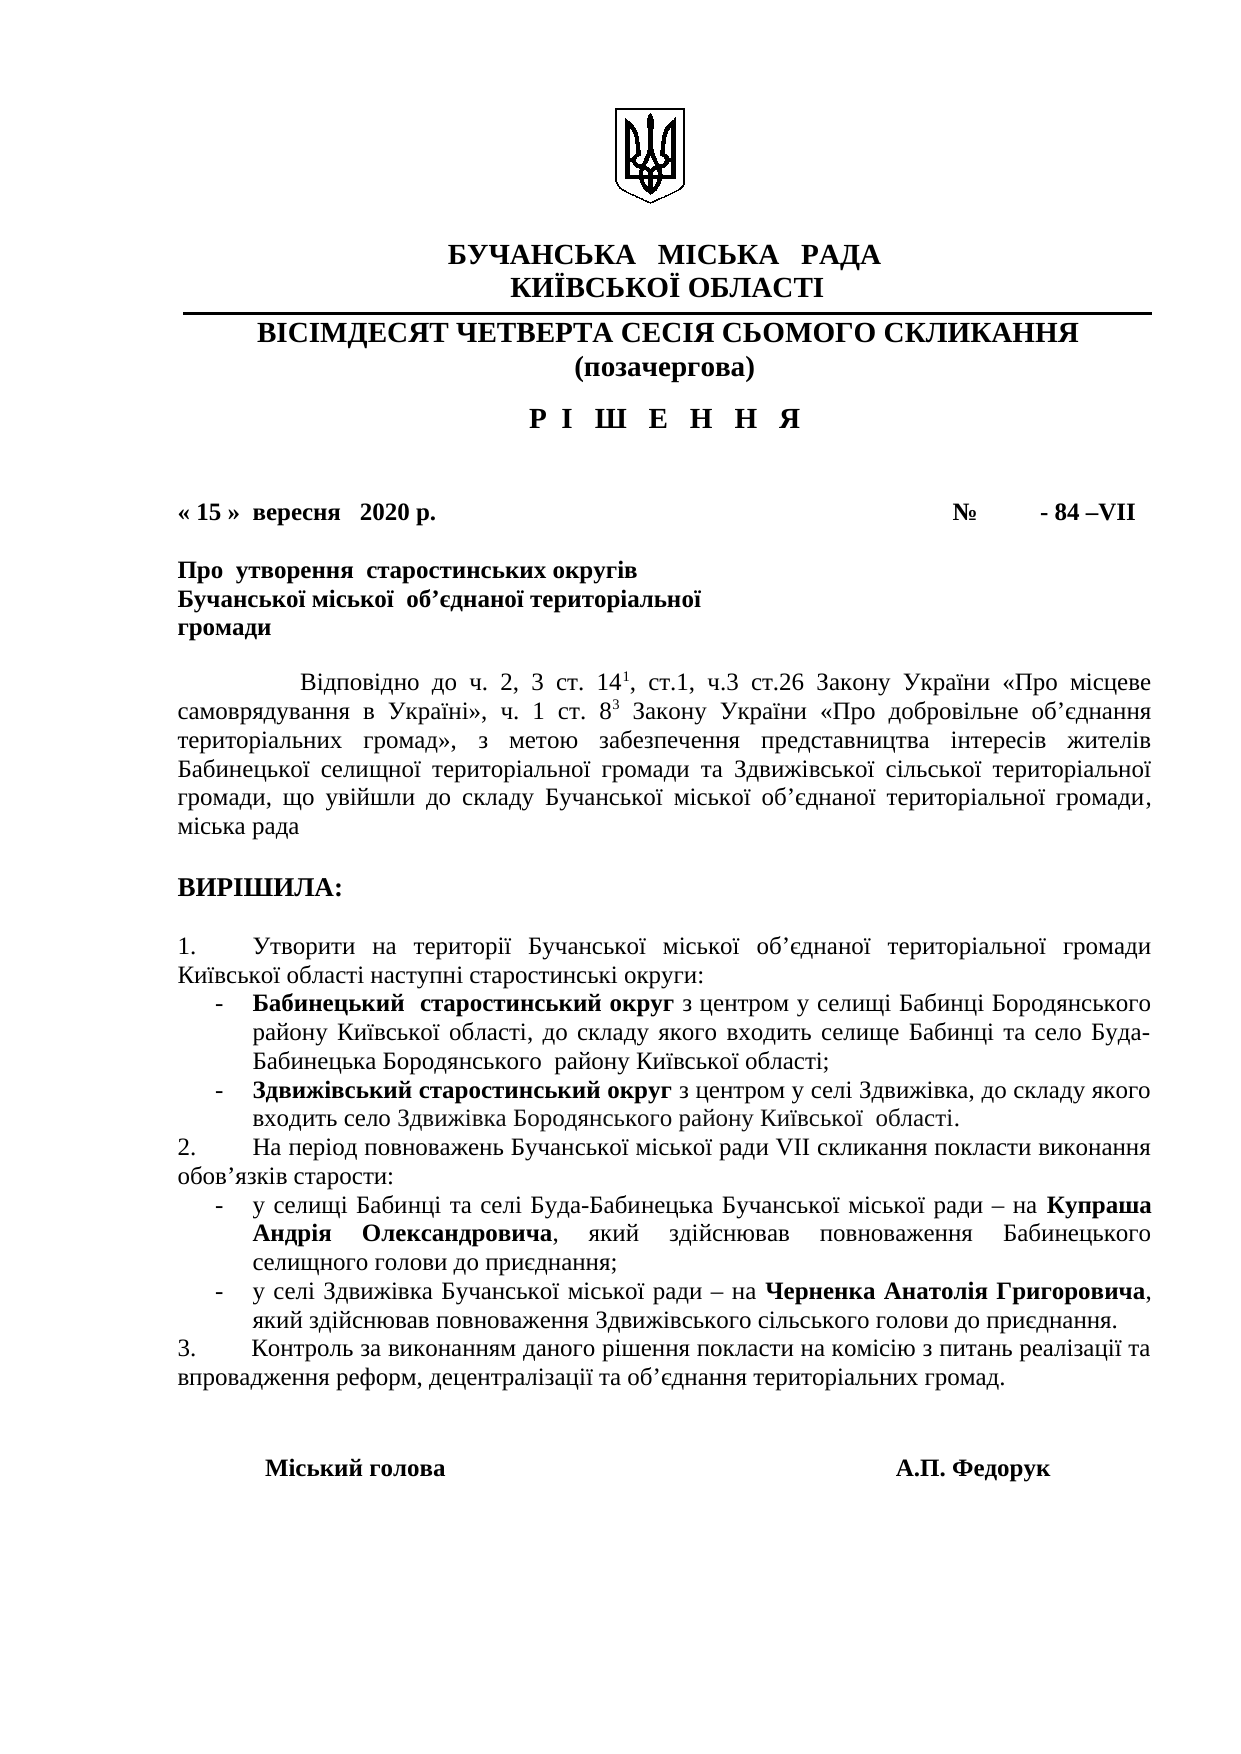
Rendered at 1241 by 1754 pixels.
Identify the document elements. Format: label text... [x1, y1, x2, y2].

text Р І Ш Е Н Н Я [177, 402, 1152, 435]
list Здвижівський старостинський округ з центром у селі Здвижівка, до складу якого входить село Здвижівка Бородянського району Київської області. [215, 1075, 1152, 1132]
subtitle КИЇВСЬКОЇ ОБЛАСТІ [183, 270, 1152, 312]
text Про утворення старостинських округів [177, 555, 797, 584]
list На період повноважень Бучанської міської ради VII скликання покласти виконання обов’язків старости: [177, 1132, 1152, 1190]
list Контроль за виконанням даного рішення покласти на комісію з питань реалізації та впровадження реформ, децентралізації та об’єднання територіальних громад. [177, 1333, 1152, 1391]
text громади [177, 612, 797, 641]
text Відповідно до ч. 2, 3 ст. 141, ст.1, ч.3 ст.26 Закону України «Про місцеве самоврядування в Україні», ч. 1 ст. 83 Закону України «Про добровільне об’єднання територіальних громад», з метою забезпечення представництва інтересів жителів Бабинецької селищної територіальної громади та Здвижівської сільської територіальної громади, що увійшли до складу Бучанської міської об’єднаної територіальної громади, міська рада [177, 782, 1152, 840]
text (позачергова) [177, 349, 1152, 382]
text ВІСІМДЕСЯТ ЧЕТВЕРТА СЕСІЯ СЬОМОГО СКЛИКАННЯ [177, 315, 1152, 349]
text ВИРІШИЛА: [177, 871, 1152, 902]
text Відповідно до ч. 2, 3 ст. 141, ст.1, ч.3 ст.26 Закону України «Про місцеве самоврядування в Україні», ч. 1 ст. 83 Закону України «Про добровільне об’єднання територіальних громад», з метою забезпечення представництва інтересів жителів Бабинецької селищної територіальної громади та Здвижівської сільської територіальної громади, що увійшли до складу Бучанської міської об’єднаної територіальної громади, міська рада [177, 667, 1152, 754]
list у селищі Бабинці та селі Буда-Бабинецька Бучанської міської ради – на Купраша Андрія Олександровича, який здійснював повноваження Бабинецького селищного голови до приєднання; [215, 1190, 1152, 1276]
list Утворити на території Бучанської міської об’єднаної територіальної громади Київської області наступні старостинські округи: [177, 931, 1152, 988]
text БУЧАНСЬКА МІСЬКА РАДА [177, 237, 1152, 270]
list у селі Здвижівка Бучанської міської ради – на Черненка Анатолія Григоровича, який здійснював повноваження Здвижівського сільського голови до приєднання. [215, 1276, 1152, 1333]
text Міський голова А.П. Федорук [177, 1453, 1152, 1482]
subtitle « 15 » вересня 2020 р. № - 84 –VІI [177, 497, 1152, 526]
text Бучанської міської об’єднаної територіальної [177, 584, 797, 612]
list Бабинецький старостинський округ з центром у селищі Бабинці Бородянського району Київської області, до складу якого входить селище Бабинці та село Буда-Бабинецька Бородянського району Київської області; [215, 988, 1152, 1075]
